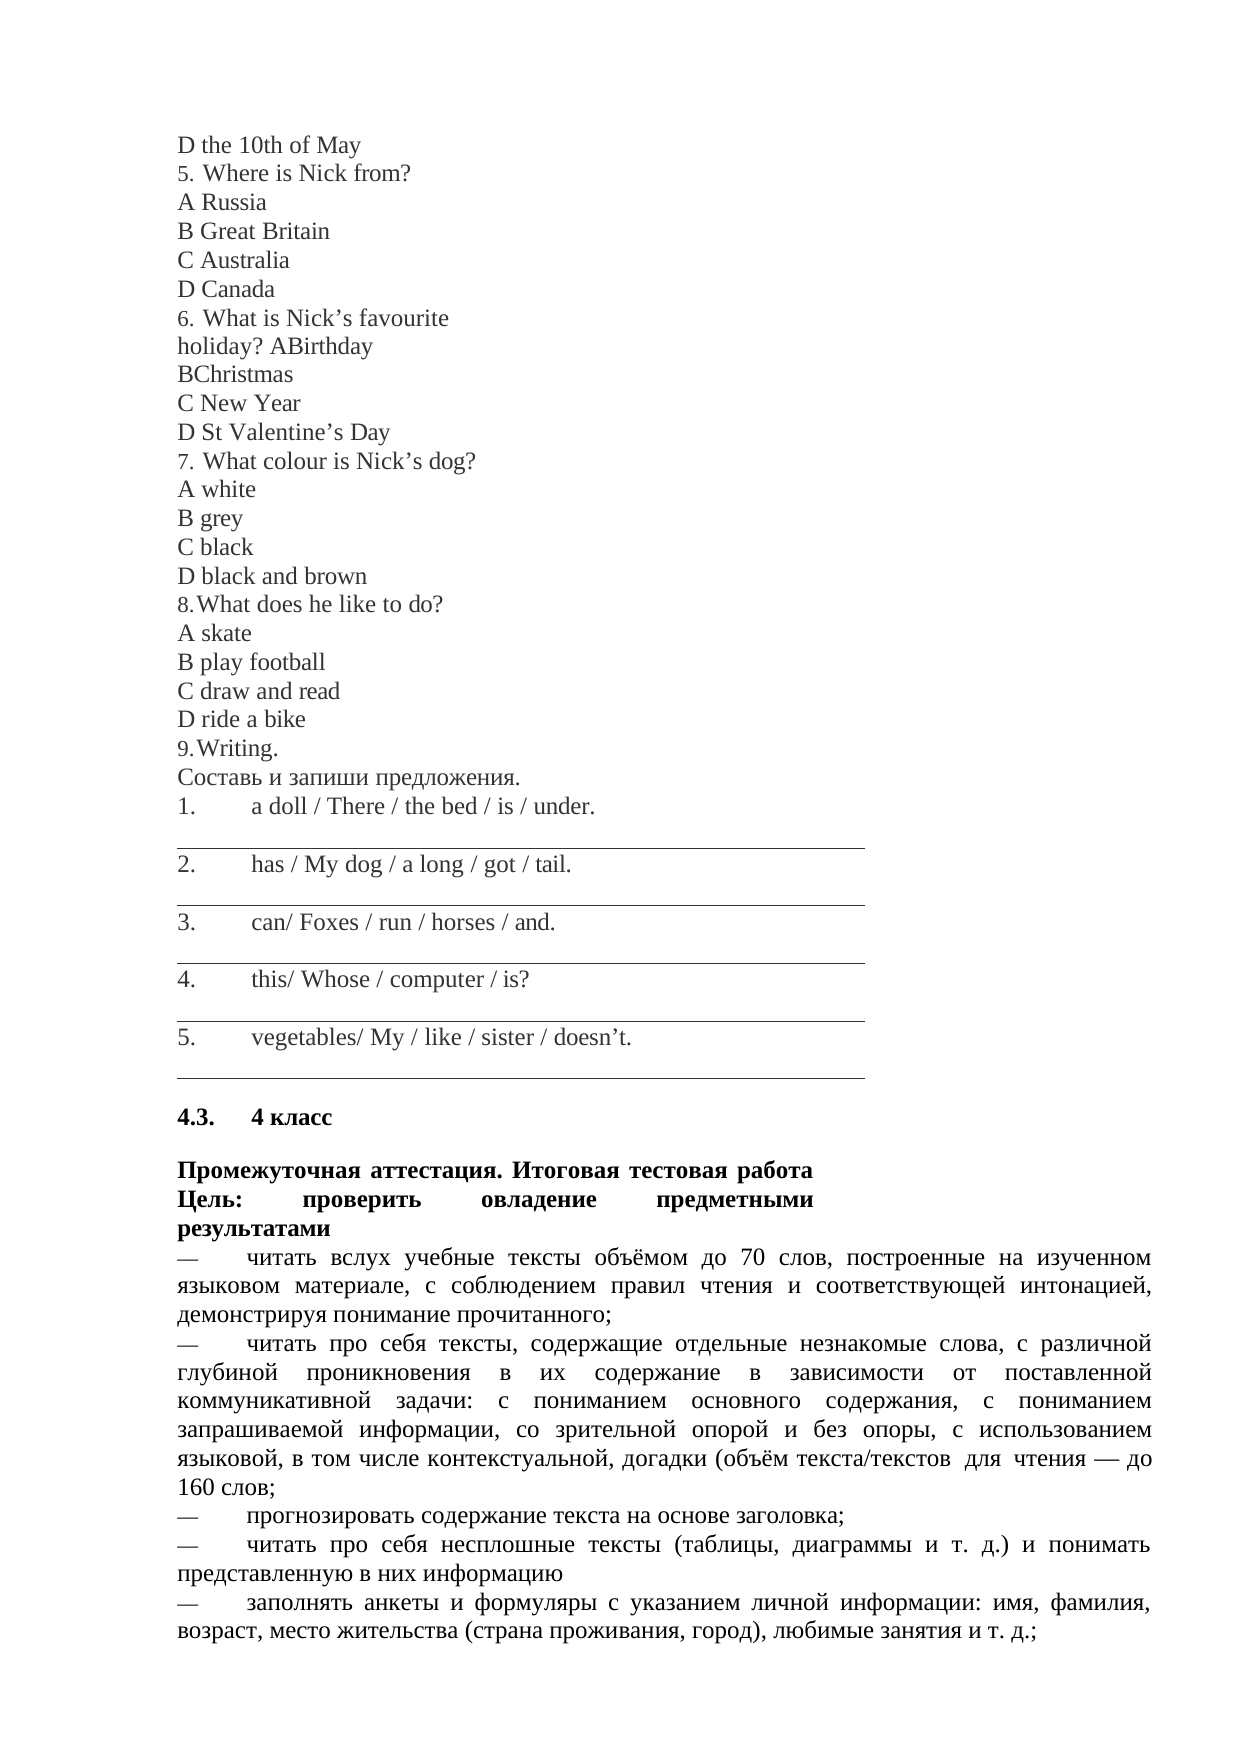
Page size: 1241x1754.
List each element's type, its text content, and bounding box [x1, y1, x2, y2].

list What does he like to do? [177, 590, 1196, 618]
text C draw and read [177, 676, 1196, 705]
text D St Valentine’s Day [177, 417, 1196, 446]
list What colour is Nick’s dog? [177, 446, 1196, 475]
text Составь и запиши предложения. [177, 762, 1196, 791]
list заполнять анкеты и формуляры с указанием личной информации: имя, фамилия, возраст, место жительства (страна проживания, город), любимые занятия и т. д.; [177, 1587, 1151, 1644]
list читать про себя несплошные тексты (таблицы, диаграммы и т. д.) и понимать представленную в них информацию [177, 1529, 1152, 1587]
text A Russia [177, 188, 1196, 216]
list can/ Foxes / run / horses / and. [177, 903, 1196, 935]
list has / My dog / a long / got / tail. [177, 846, 1196, 878]
list vegetables/ My / like / sister / doesn’t. [177, 1019, 1196, 1051]
list What is Nick’s favourite holiday? ABirthday [177, 303, 540, 360]
text B grey [177, 504, 1196, 532]
list читать про себя тексты, содержащие отдельные незнакомые слова, с различной глубиной проникновения в их содержание в зависимости от поставленной коммуникативной задачи: с пониманием основного содержания, с пониманием запрашиваемой информации, со зрительной опорой и без опоры, с использованием языковой, в том числе контекстуальной, догадки (объём текста/текстов для чтения — до 160 слов; [177, 1328, 1153, 1501]
text C Australia [177, 245, 1196, 274]
text B Great Britain [177, 217, 1196, 245]
list Writing. [177, 734, 1196, 762]
text D the 10th of May [177, 130, 1196, 159]
text Промежуточная аттестация. Итоговая тестовая работа Цель: проверить овладение предметными результатами [177, 1156, 814, 1242]
text C black [177, 532, 1196, 561]
list a doll / There / the bed / is / under. [177, 791, 1196, 820]
list this/ Whose / computer / is? [177, 961, 1196, 993]
text D black and brown [177, 561, 1196, 590]
text C New Year [177, 388, 1196, 417]
text BChristmas [177, 360, 1196, 388]
text A white [177, 475, 1196, 503]
list 4 класс [177, 1102, 1196, 1131]
list прогнозировать содержание текста на основе заголовка; [177, 1501, 1196, 1529]
list Where is Nick from? [177, 159, 1196, 188]
text D ride a bike [177, 705, 1196, 734]
text B play football [177, 647, 1196, 676]
text D Canada [177, 274, 1196, 303]
list читать вслух учебные тексты объёмом до 70 слов, построенные на изученном языковом материале, с соблюдением правил чтения и соответствующей интонацией, демонстрируя понимание прочитанного; [177, 1242, 1153, 1328]
text A skate [177, 619, 1196, 647]
